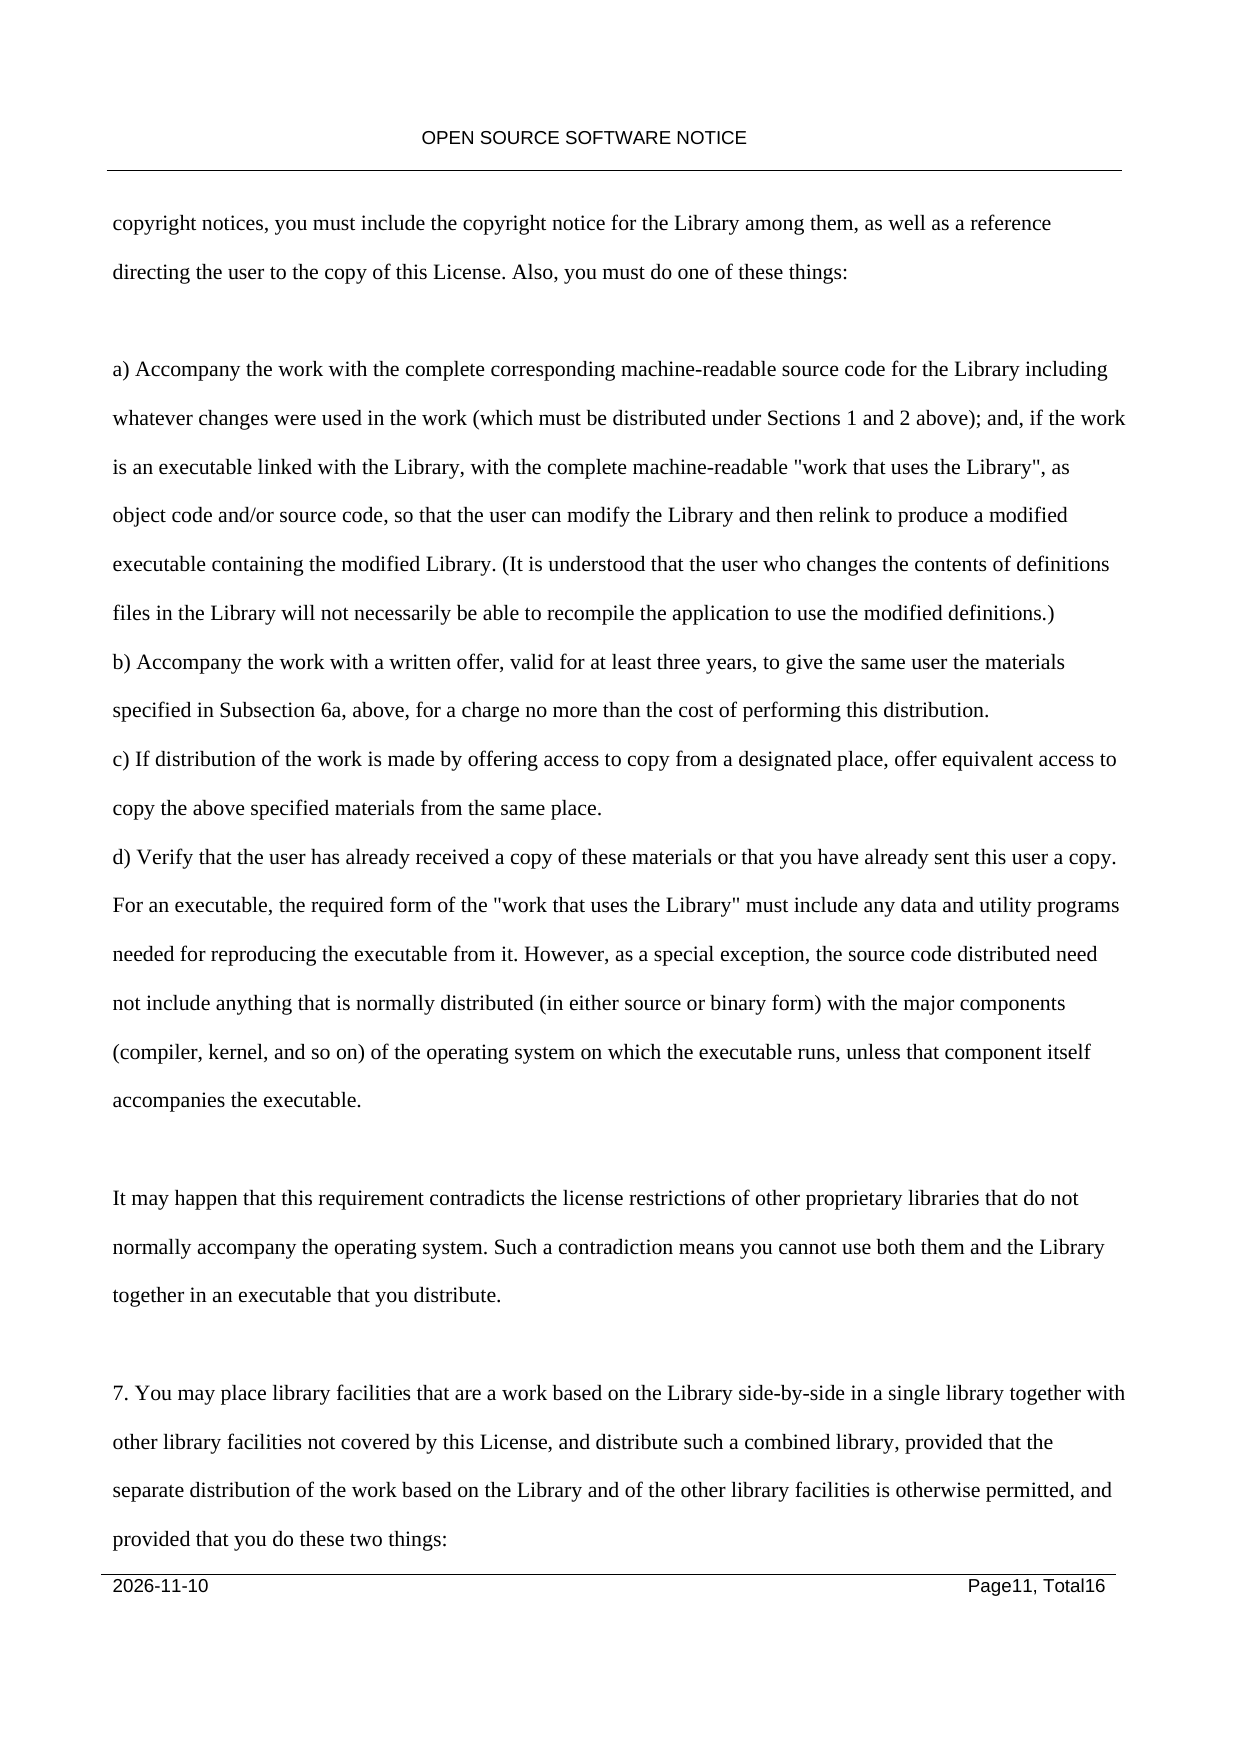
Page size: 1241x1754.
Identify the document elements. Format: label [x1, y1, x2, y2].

text [112, 206, 1128, 1555]
